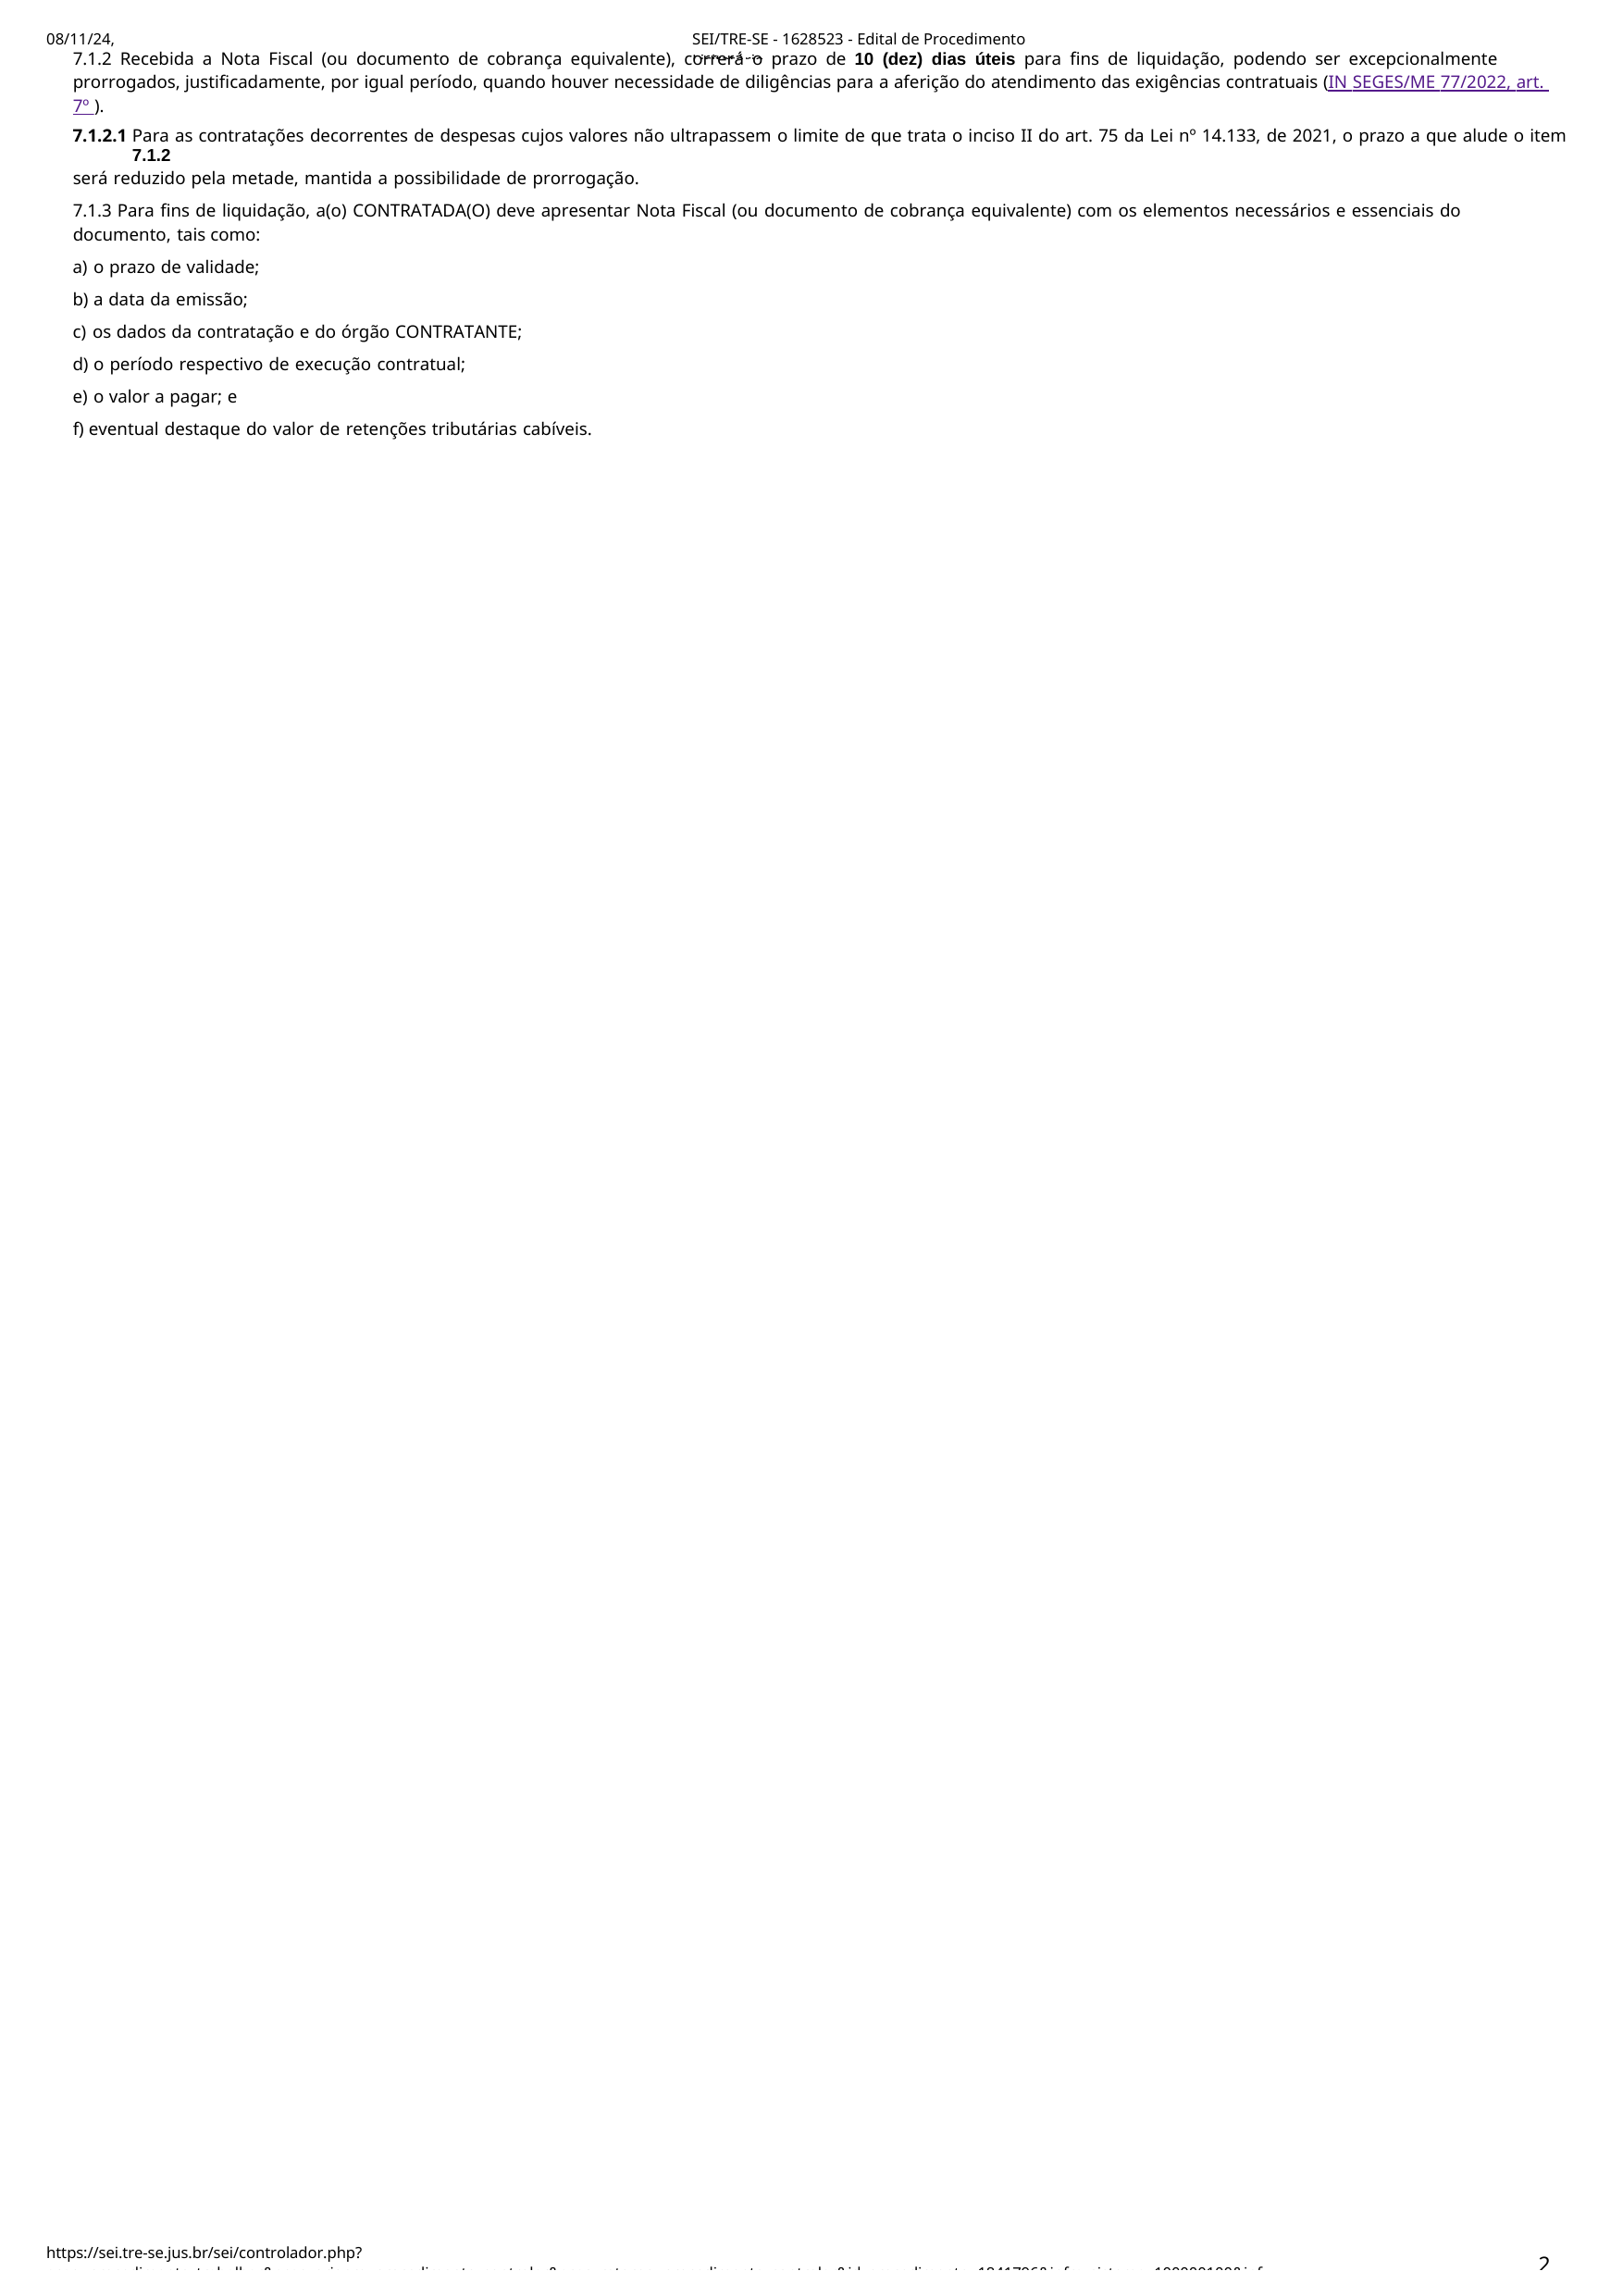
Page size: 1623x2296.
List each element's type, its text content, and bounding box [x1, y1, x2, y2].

list o valor a pagar; e [72, 384, 1579, 408]
list o prazo de validade; [72, 254, 1579, 278]
list o período respectivo de execução contratual; [72, 352, 1579, 376]
text será reduzido pela metade, mantida a possibilidade de prorrogação. [72, 166, 1579, 190]
list Para as contratações decorrentes de despesas cujos valores não ultrapassem o limite de que trata o inciso II do art. 75 da Lei nº 14.133, de 2021, o prazo a que alude o item 7.1.2 [72, 126, 1579, 166]
list eventual destaque do valor de retenções tributárias cabíveis. [72, 416, 1579, 441]
list os dados da contratação e do órgão CONTRATANTE; [72, 319, 1579, 342]
list Para fins de liquidação, a(o) CONTRATADA(O) deve apresentar Nota Fiscal (ou documento de cobrança equivalente) com os elementos necessários e essenciais do documento, tais como: [72, 198, 1552, 245]
list Recebida a Nota Fiscal (ou documento de cobrança equivalente), correrá o prazo de 10 (dez) dias úteis para fins de liquidação, podendo ser excepcionalmente prorrogados, justificadamente, por igual período, quando houver necessidade de diligências para a aferição do atendimento das exigências contratuais (IN SEGES/ME 77/2022, art. 7º ). [72, 46, 1552, 118]
list a data da emissão; [72, 287, 1579, 310]
